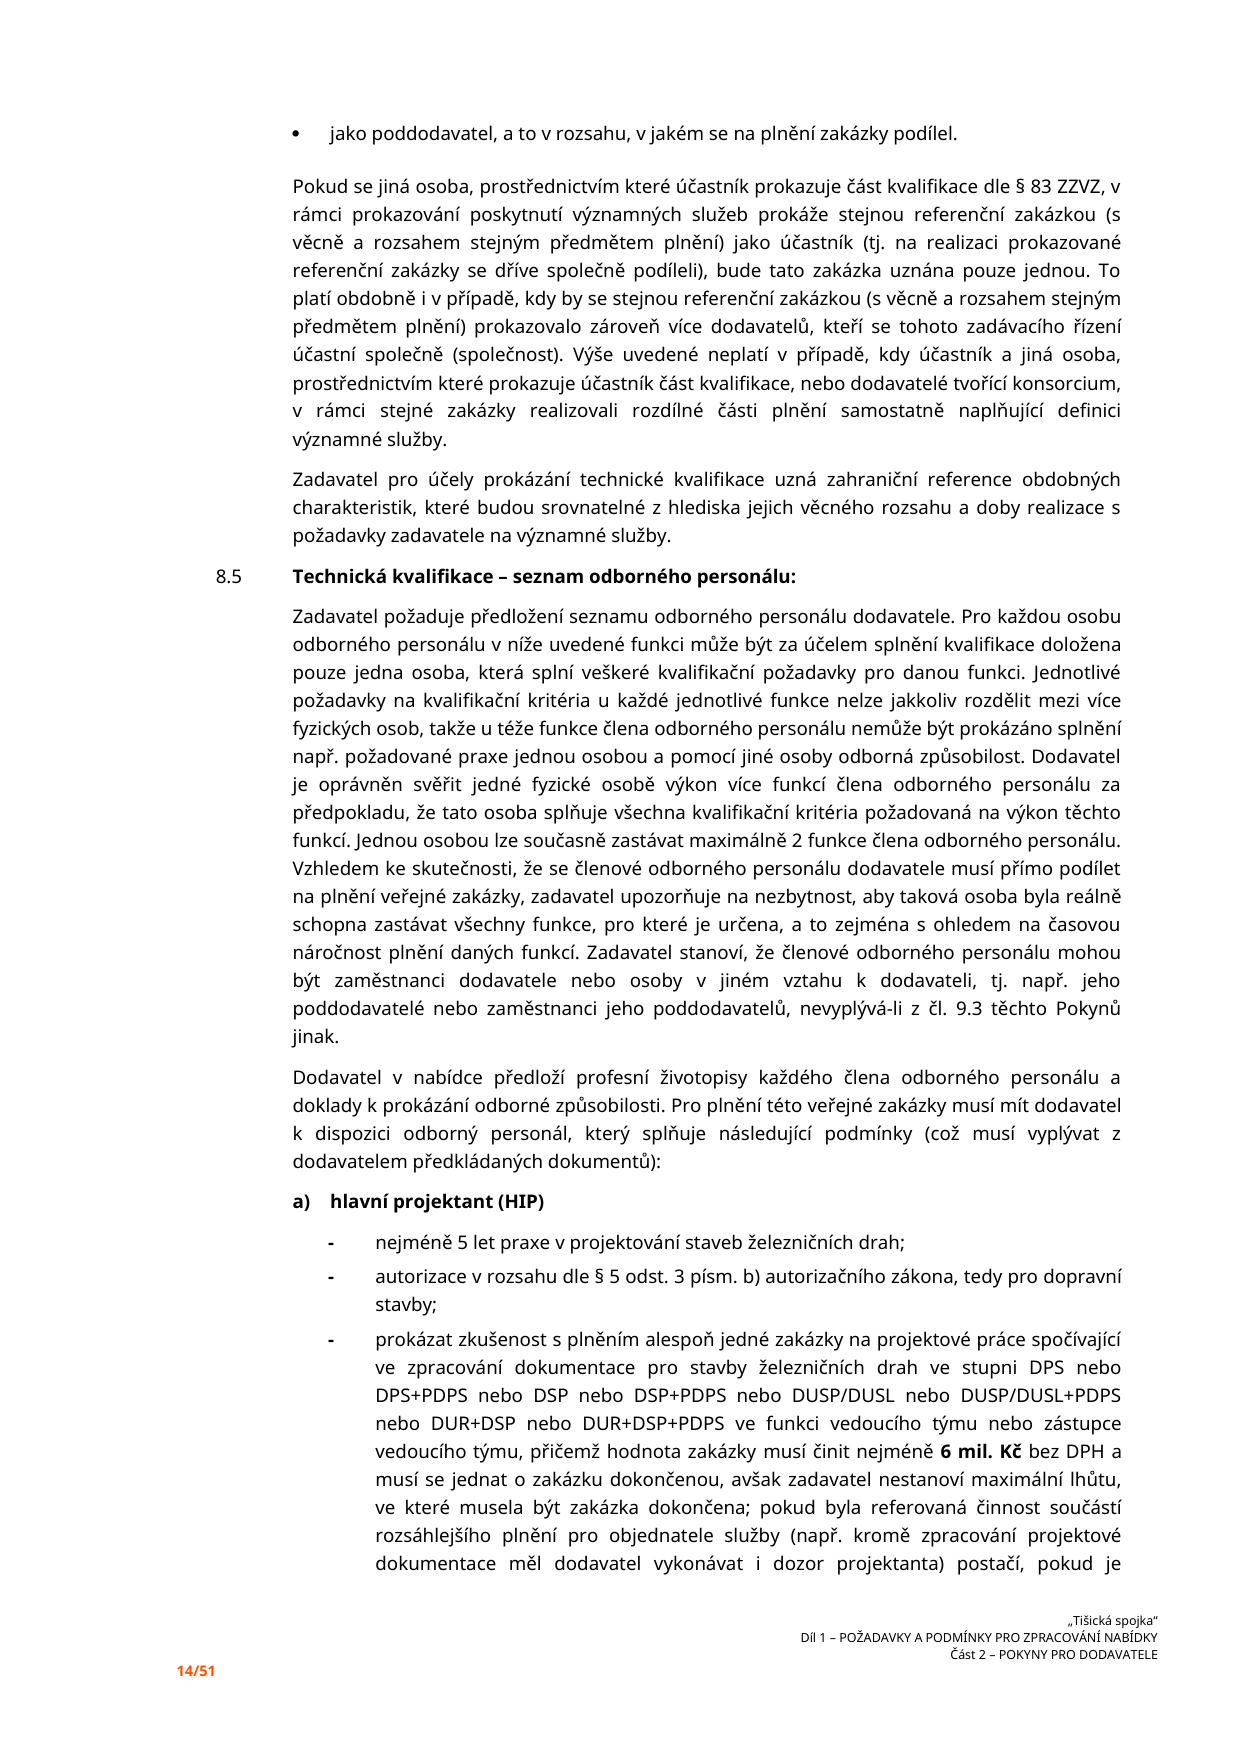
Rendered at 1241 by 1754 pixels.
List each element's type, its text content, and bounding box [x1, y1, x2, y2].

text autorizace v rozsahu dle § 5 odst. 3 písm. b) autorizačního zákona, tedy pro dopravní stavby; [328, 1264, 1122, 1317]
text Zadavatel požaduje předložení seznamu odborného personálu dodavatele. Pro každou osobu odborného personálu v níže uvedené funkci může být za účelem splnění kvalifikace doložena pouze jedna osoba, která splní veškeré kvalifikační požadavky pro danou funkci. Jednotlivé požadavky na kvalifikační kritéria u každé jednotlivé funkce nelze jakkoliv rozdělit mezi více fyzických osob, takže u téže funkce člena odborného personálu nemůže být prokázáno splnění např. požadované praxe jednou osobou a pomocí jiné osoby odborná způsobilost. Dodavatel je oprávněn svěřit jedné fyzické osobě výkon více funkcí člena odborného personálu za předpokladu, že tato osoba splňuje všechna kvalifikační kritéria požadovaná na výkon těchto funkcí. Jednou osobou lze současně zastávat maximálně 2 funkce člena odborného personálu. Vzhledem ke skutečnosti, že se členové odborného personálu dodavatele musí přímo podílet na plnění veřejné zakázky, zadavatel upozorňuje na nezbytnost, aby taková osoba byla reálně schopna zastávat všechny funkce, pro které je určena, a to zejména s ohledem na časovou náročnost plnění daných funkcí. Zadavatel stanoví, že členové odborného personálu mohou být zaměstnanci dodavatele nebo osoby v jiném vztahu k dodavateli, tj. např. jeho poddodavatelé nebo zaměstnanci jeho poddodavatelů, nevyplývá-li z čl. 9.3 těchto Pokynů jinak. [292, 603, 1122, 1049]
text Zadavatel pro účely prokázání technické kvalifikace uzná zahraniční reference obdobných charakteristik, které budou srovnatelné z hlediska jejich věcného rozsahu a doby realizace s požadavky zadavatele na významné služby. [292, 466, 1122, 548]
list hlavní projektant (HIP) [292, 1189, 1122, 1214]
text Technická kvalifikace – seznam odborného personálu: [216, 563, 1122, 588]
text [328, 1326, 1122, 1576]
text Dodavatel v nabídce předloží profesní životopisy každého člena odborného personálu a doklady k prokázání odborné způsobilosti. Pro plnění této veřejné zakázky musí mít dodavatel k dispozici odborný personál, který splňuje následující podmínky (což musí vyplývat z dodavatelem předkládaných dokumentů): [292, 1064, 1122, 1174]
text Pokud se jiná osoba, prostřednictvím které účastník prokazuje část kvalifikace dle § 83 ZZVZ, v rámci prokazování poskytnutí významných služeb prokáže stejnou referenční zakázkou (s věcně a rozsahem stejným předmětem plnění) jako účastník (tj. na realizaci prokazované referenční zakázky se dříve společně podíleli), bude tato zakázka uznána pouze jednou. To platí obdobně i v případě, kdy by se stejnou referenční zakázkou (s věcně a rozsahem stejným předmětem plnění) prokazovalo zároveň více dodavatelů, kteří se tohoto zadávacího řízení účastní společně (společnost). Výše uvedené neplatí v případě, kdy účastník a jiná osoba, prostřednictvím které prokazuje účastník část kvalifikace, nebo dodavatelé tvořící konsorcium, v rámci stejné zakázky realizovali rozdílné části plnění samostatně naplňující definici významné služby. [292, 174, 1122, 451]
text nejméně 5 let praxe v projektování staveb železničních drah; [328, 1229, 1122, 1255]
list jako poddodavatel, a to v rozsahu, v jakém se na plnění zakázky podílel. [292, 121, 1122, 146]
